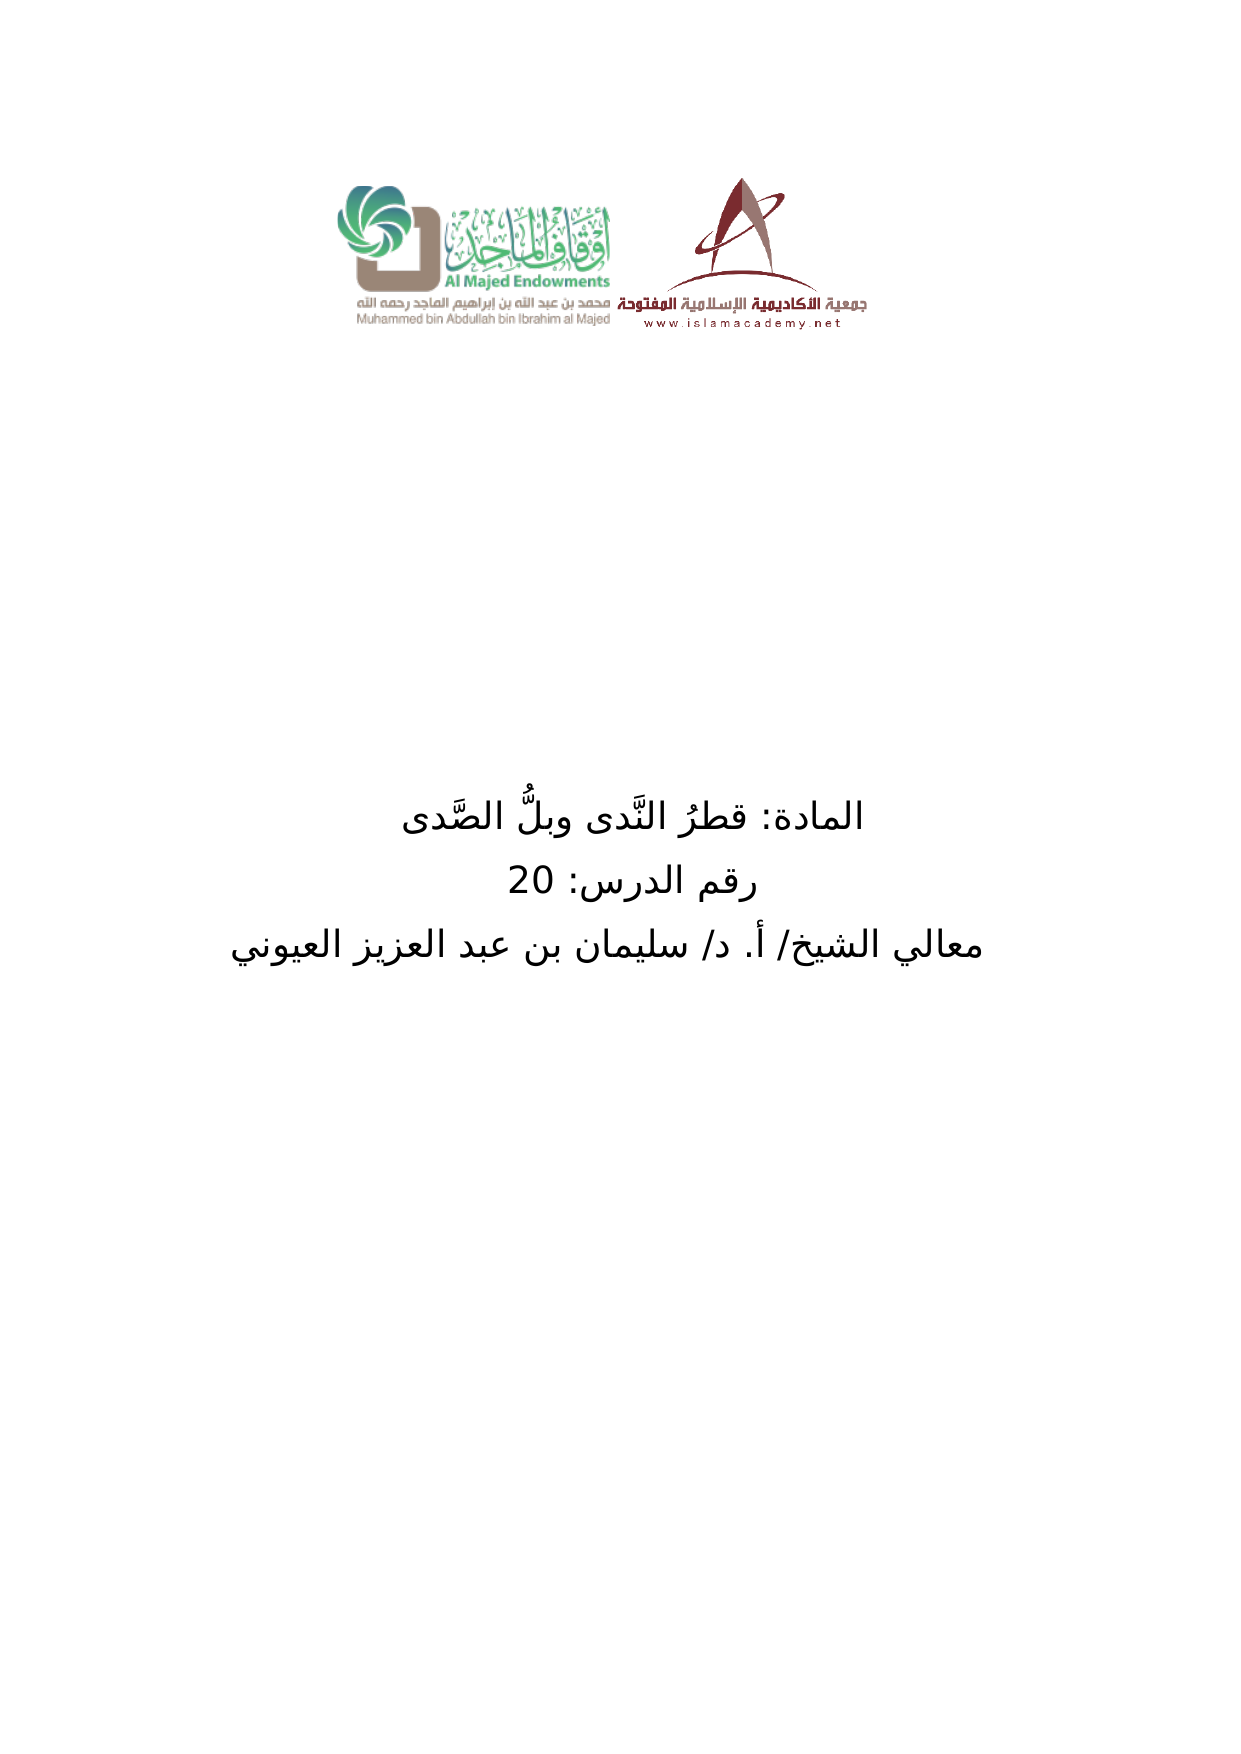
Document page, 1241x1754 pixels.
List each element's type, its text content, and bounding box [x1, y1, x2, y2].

picture [337, 186, 610, 326]
text المادة: قطرُ النَّدى وبلُّ الصَّدى [187, 795, 1078, 838]
picture [617, 178, 869, 349]
text معالي الشيخ/ أ. د/ سليمان بن عبد العزيز العيوني [187, 922, 1078, 966]
text رقم الدرس: 20 [187, 858, 1078, 902]
